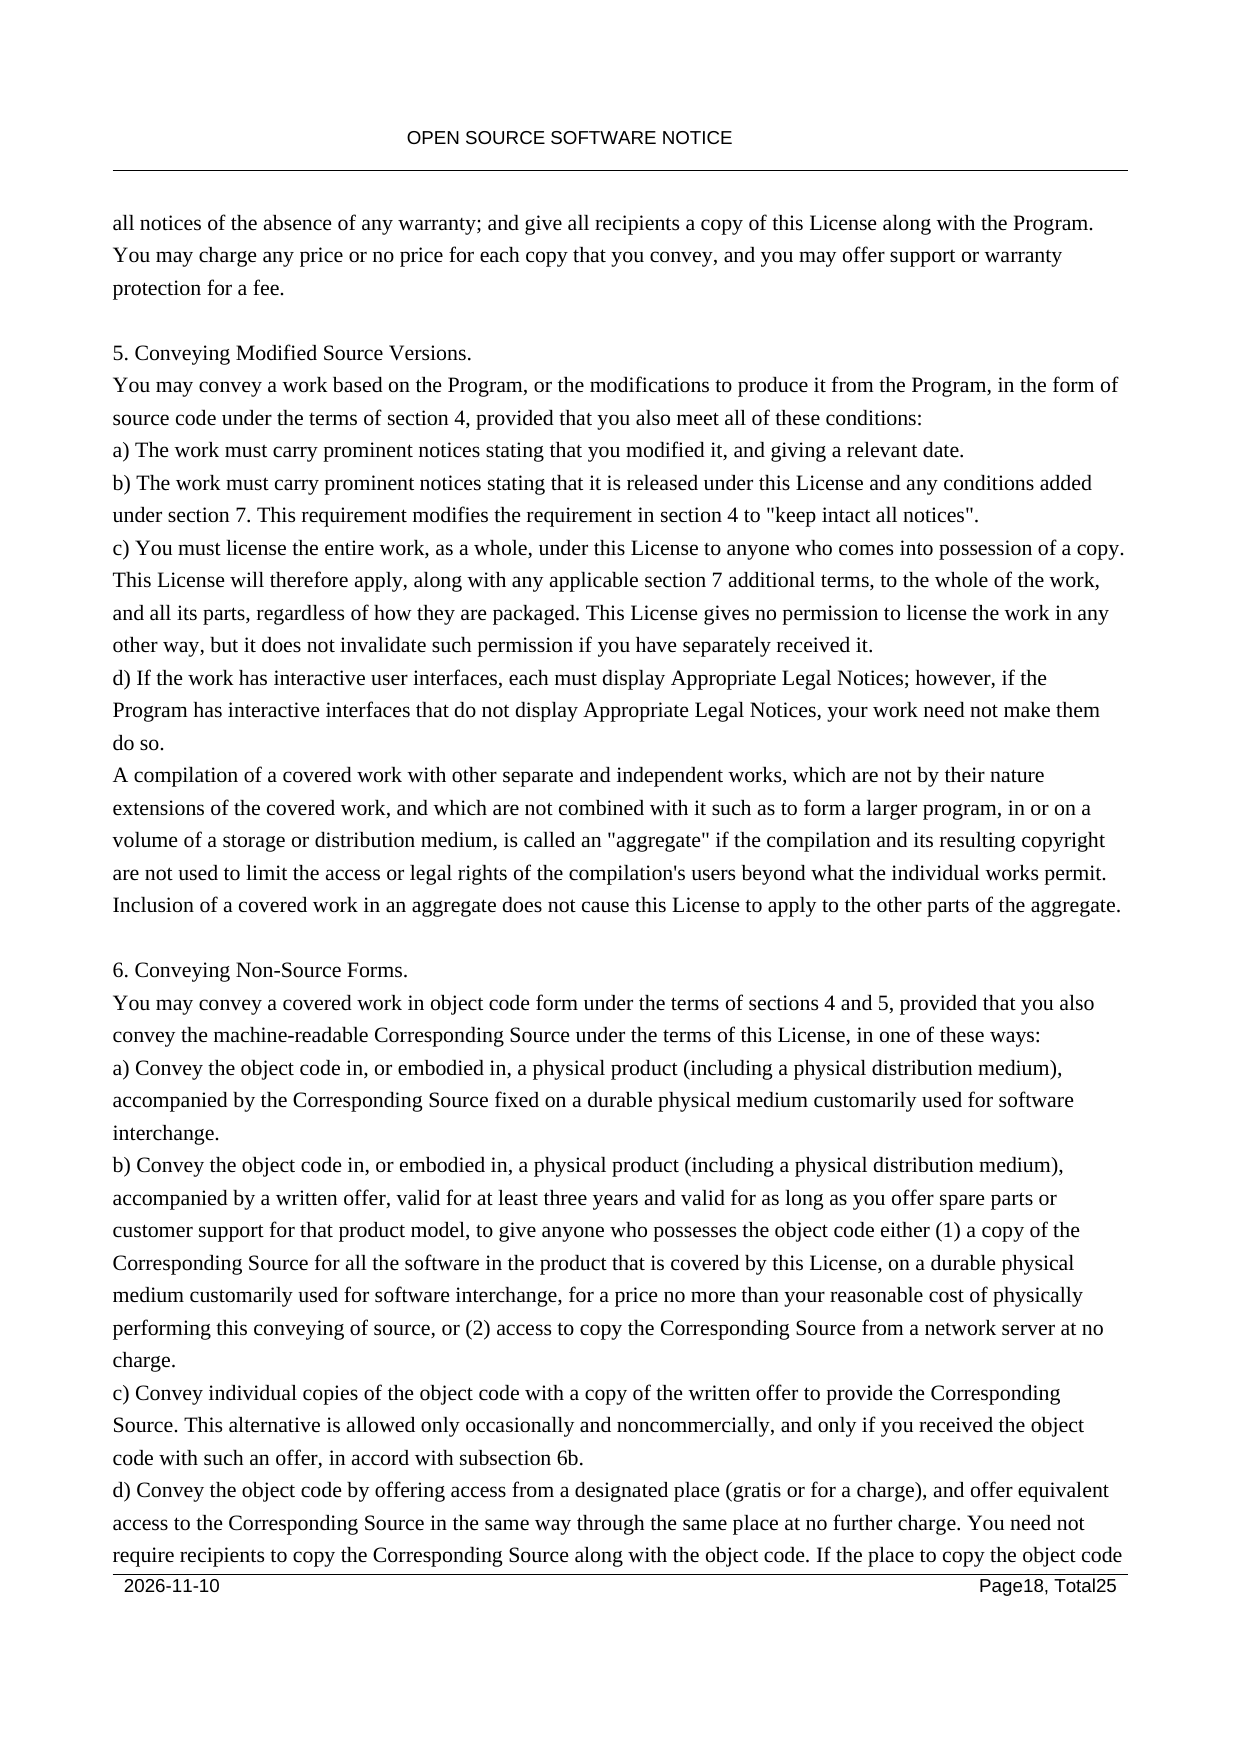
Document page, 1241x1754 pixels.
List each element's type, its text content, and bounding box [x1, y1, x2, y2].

text a) The work must carry prominent notices stating that you modified it, and giving a relevant date. [112, 434, 1128, 466]
text d) If the work has interactive user interfaces, each must display Appropriate Legal Notices; however, if the Program has interactive interfaces that do not display Appropriate Legal Notices, your work need not make them do so. [112, 661, 1128, 759]
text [112, 1474, 1128, 1571]
text You may convey a covered work in object code form under the terms of sections 4 and 5, provided that you also convey the machine-readable Corresponding Source under the terms of this License, in one of these ways: [112, 986, 1128, 1051]
text b) Convey the object code in, or embodied in, a physical product (including a physical distribution medium), accompanied by a written offer, valid for at least three years and valid for as long as you offer spare parts or customer support for that product model, to give anyone who possesses the object code either (1) a copy of the Corresponding Source for all the software in the product that is covered by this License, on a durable physical medium customarily used for software interchange, for a price no more than your reasonable cost of physically performing this conveying of source, or (2) access to copy the Corresponding Source from a network server at no charge. [112, 1149, 1128, 1376]
text c) You must license the entire work, as a whole, under this License to anyone who comes into possession of a copy. This License will therefore apply, along with any applicable section 7 additional terms, to the whole of the work, and all its parts, regardless of how they are packaged. This License gives no permission to license the work in any other way, but it does not invalidate such permission if you have separately received it. [112, 531, 1128, 661]
text You may convey a work based on the Program, or the modifications to produce it from the Program, in the form of source code under the terms of section 4, provided that you also meet all of these conditions: [112, 369, 1128, 434]
text 6. Conveying Non-Source Forms. [112, 954, 1128, 986]
text b) The work must carry prominent notices stating that it is released under this License and any conditions added under section 7. This requirement modifies the requirement in section 4 to "keep intact all notices". [112, 466, 1128, 531]
text c) Convey individual copies of the object code with a copy of the written offer to provide the Corresponding Source. This alternative is allowed only occasionally and noncommercially, and only if you received the object code with such an offer, in accord with subsection 6b. [112, 1376, 1128, 1474]
text a) Convey the object code in, or embodied in, a physical product (including a physical distribution medium), accompanied by the Corresponding Source fixed on a durable physical medium customarily used for software interchange. [112, 1051, 1128, 1149]
text 5. Conveying Modified Source Versions. [112, 336, 1128, 369]
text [112, 206, 1128, 239]
text You may charge any price or no price for each copy that you convey, and you may offer support or warranty protection for a fee. [112, 239, 1128, 304]
text A compilation of a covered work with other separate and independent works, which are not by their nature extensions of the covered work, and which are not combined with it such as to form a larger program, in or on a volume of a storage or distribution medium, is called an "aggregate" if the compilation and its resulting copyright are not used to limit the access or legal rights of the compilation's users beyond what the individual works permit. Inclusion of a covered work in an aggregate does not cause this License to apply to the other parts of the aggregate. [112, 759, 1128, 921]
